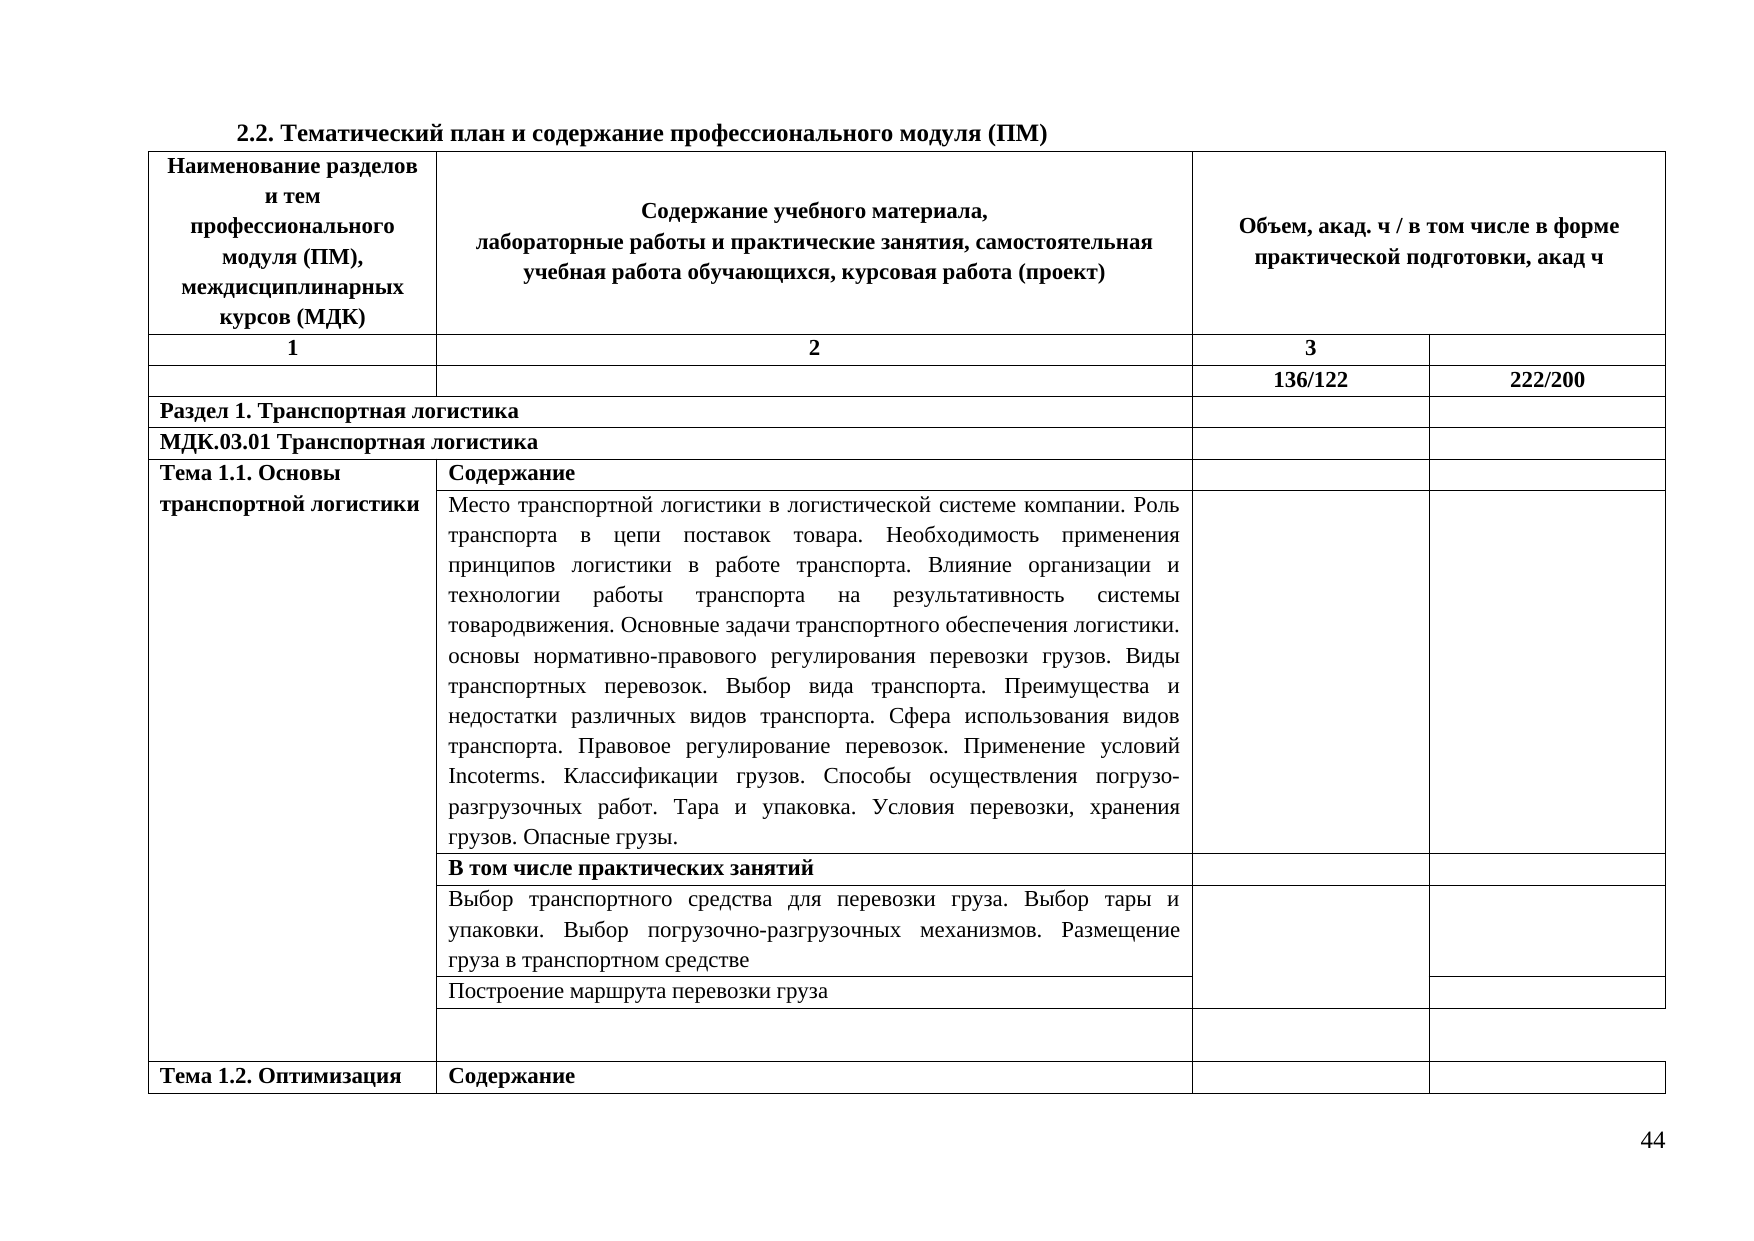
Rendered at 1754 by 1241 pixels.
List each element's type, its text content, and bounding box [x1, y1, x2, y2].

table_cell [1430, 977, 1665, 1007]
table_header Содержание учебного материала, лабораторные работы и практические занятия, самостоятельная учебная работа обучающихся, курсовая работа (проект) [437, 152, 1192, 333]
table_cell Построение маршрута перевозки груза [437, 977, 1192, 1007]
table_cell [1193, 460, 1429, 490]
table_cell Место транспортной логистики в логистической системе компании. Роль транспорта в цепи поставок товара. Необходимость применения принципов логистики в работе транспорта. Влияние организации и технологии работы транспорта на результативность системы товародвижения. Основные задачи транспортного обеспечения логистики. основы нормативно-правового регулирования перевозки грузов. Виды транспортных перевозок. Выбор вида транспорта. Преимущества и недостатки различных видов транспорта. Сфера использования видов транспорта. Правовое регулирование перевозок. Применение условий Incoterms. Классификации грузов. Способы осуществления погрузо-разгрузочных работ. Тара и упаковка. Условия перевозки, хранения грузов. Опасные грузы. [437, 491, 1192, 853]
table_cell 3 [1193, 335, 1429, 365]
table_cell [1193, 491, 1429, 853]
table_cell [1193, 886, 1429, 1007]
table_cell В том числе практических занятий [437, 854, 1192, 884]
table_cell [1430, 397, 1665, 427]
table_cell [1193, 428, 1429, 458]
table_cell 2 [437, 335, 1192, 365]
table_cell [1430, 460, 1665, 490]
table_header Наименование разделов и тем профессионального модуля (ПМ), междисциплинарных курсов (МДК) [149, 152, 436, 333]
table_cell 1 [149, 335, 436, 365]
table_cell [1430, 854, 1665, 884]
table_cell [1193, 1009, 1429, 1061]
table_cell [1430, 335, 1665, 365]
table_cell [1193, 854, 1429, 884]
table_cell [1430, 428, 1665, 458]
table_cell Содержание [437, 460, 1192, 490]
table_cell [437, 366, 1192, 396]
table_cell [149, 1062, 436, 1092]
table_cell [1430, 491, 1665, 853]
table_cell Раздел 1. Транспортная логистика [149, 397, 1192, 427]
table_cell Выбор транспортного средства для перевозки груза. Выбор тары и упаковки. Выбор погрузочно-разгрузочных механизмов. Размещение груза в транспортном средстве [437, 886, 1192, 976]
table_header Объем, акад. ч / в том числе в форме практической подготовки, акад ч [1193, 152, 1665, 333]
table_cell [1193, 1062, 1429, 1092]
table_cell [1430, 886, 1665, 976]
table_cell [149, 366, 436, 396]
table_cell [1430, 1062, 1665, 1092]
table_cell Содержание [437, 1062, 1192, 1092]
table_cell 222/200 [1430, 366, 1665, 396]
table_cell [1193, 397, 1429, 427]
text 2.2. Тематический план и содержание профессионального модуля (ПМ) [236, 118, 1665, 147]
table_cell Тема 1.1. Основы транспортной логистики [149, 460, 436, 1061]
table_cell [437, 1009, 1192, 1061]
table_cell 136/122 [1193, 366, 1429, 396]
table_cell МДК.03.01 Транспортная логистика [149, 428, 1192, 458]
